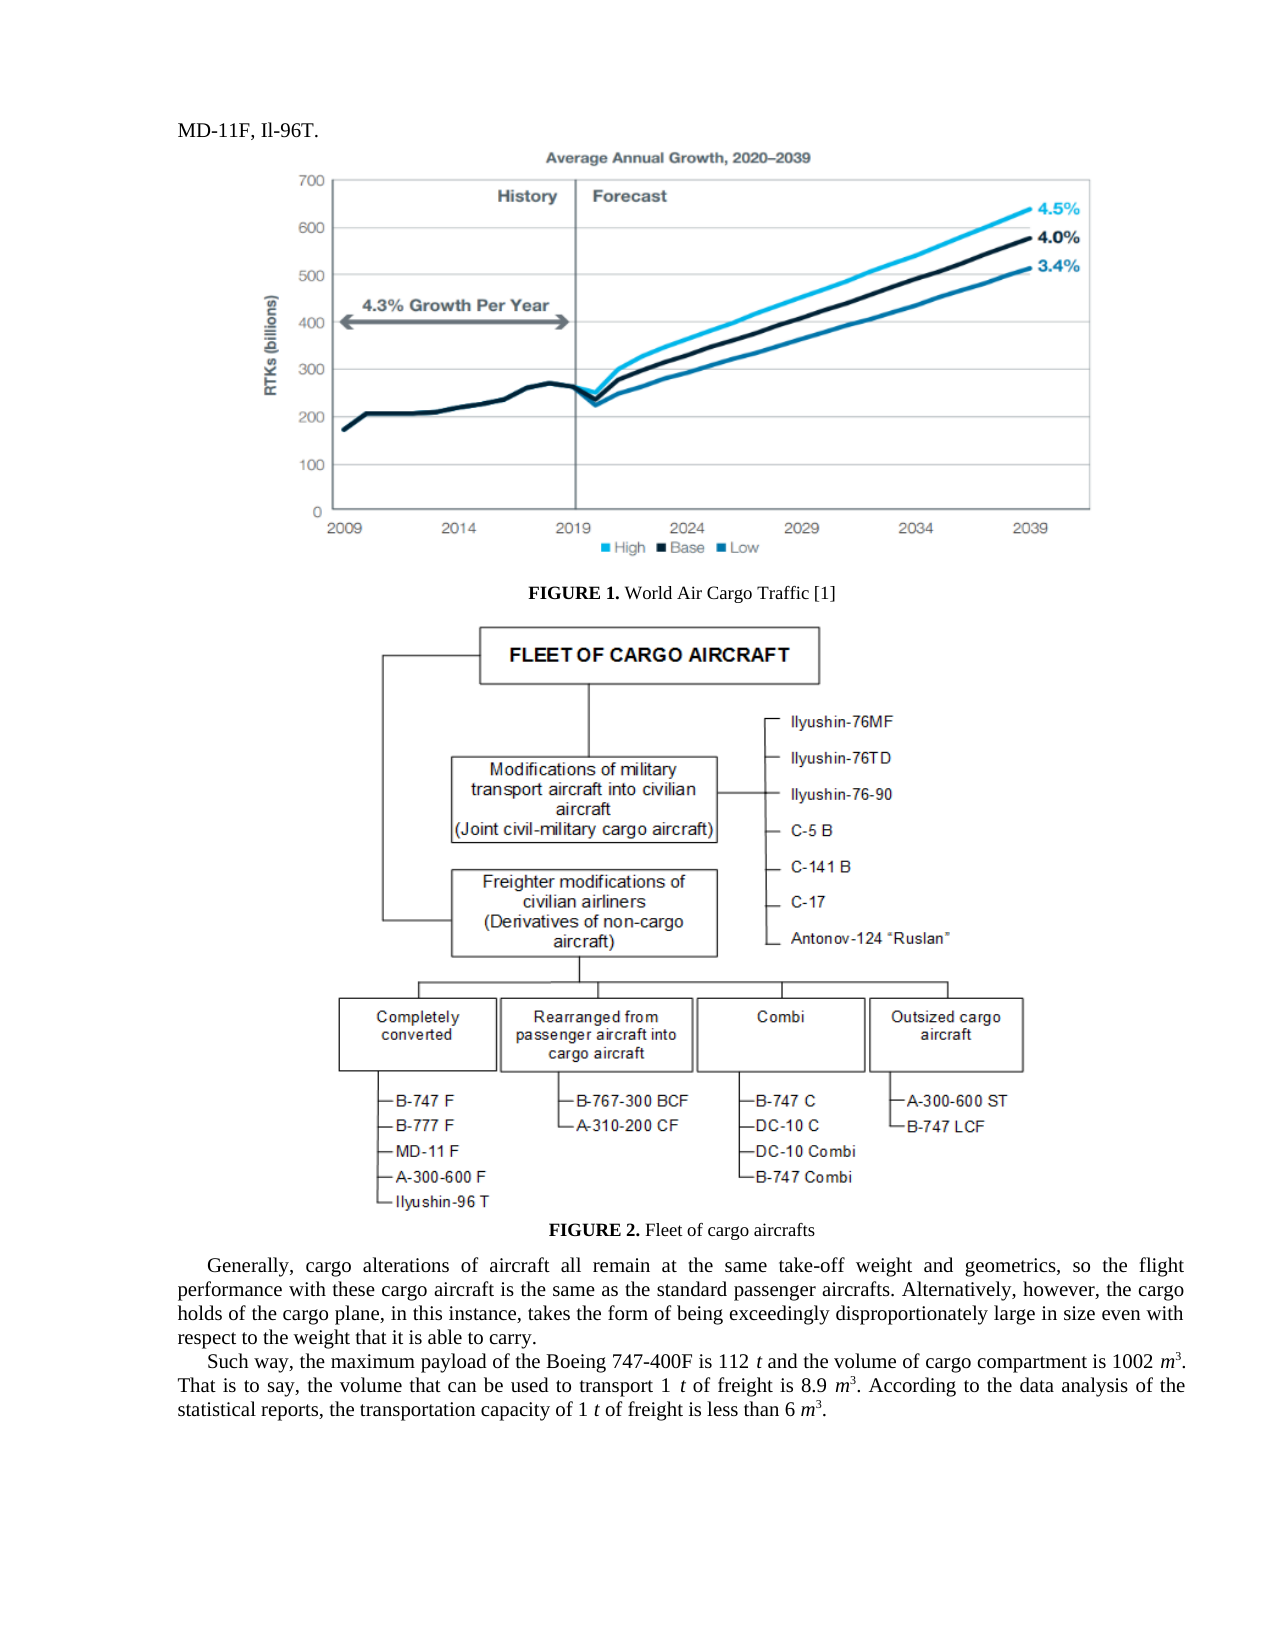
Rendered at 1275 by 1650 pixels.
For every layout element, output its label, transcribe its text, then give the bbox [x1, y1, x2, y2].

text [177, 118, 1186, 142]
picture [252, 142, 1111, 561]
text FIGURE 1. World Air Cargo Traffic [1] [177, 582, 1186, 603]
text Such way, the maximum payload of the Boeing 747-400F is 112 t and the volume of cargo compartment is 1002 m3. That is to say, the volume that can be used to transport 1 t of freight is 8.9 m3. According to the data analysis of the statistical reports, the transportation capacity of 1 t of freight is less than 6 m3. [177, 1349, 1186, 1421]
text Generally, cargo alterations of aircraft all remain at the same take-off weight and geometrics, so the flight performance with these cargo aircraft is the same as the standard passenger aircrafts. Alternatively, however, the cargo holds of the cargo plane, in this instance, takes the form of being exceedingly disproportionately large in size even with respect to the weight that it is able to carry. [177, 1253, 1186, 1349]
picture [329, 615, 1034, 1219]
text FIGURE 2. Fleet of cargo aircrafts [177, 1219, 1186, 1240]
